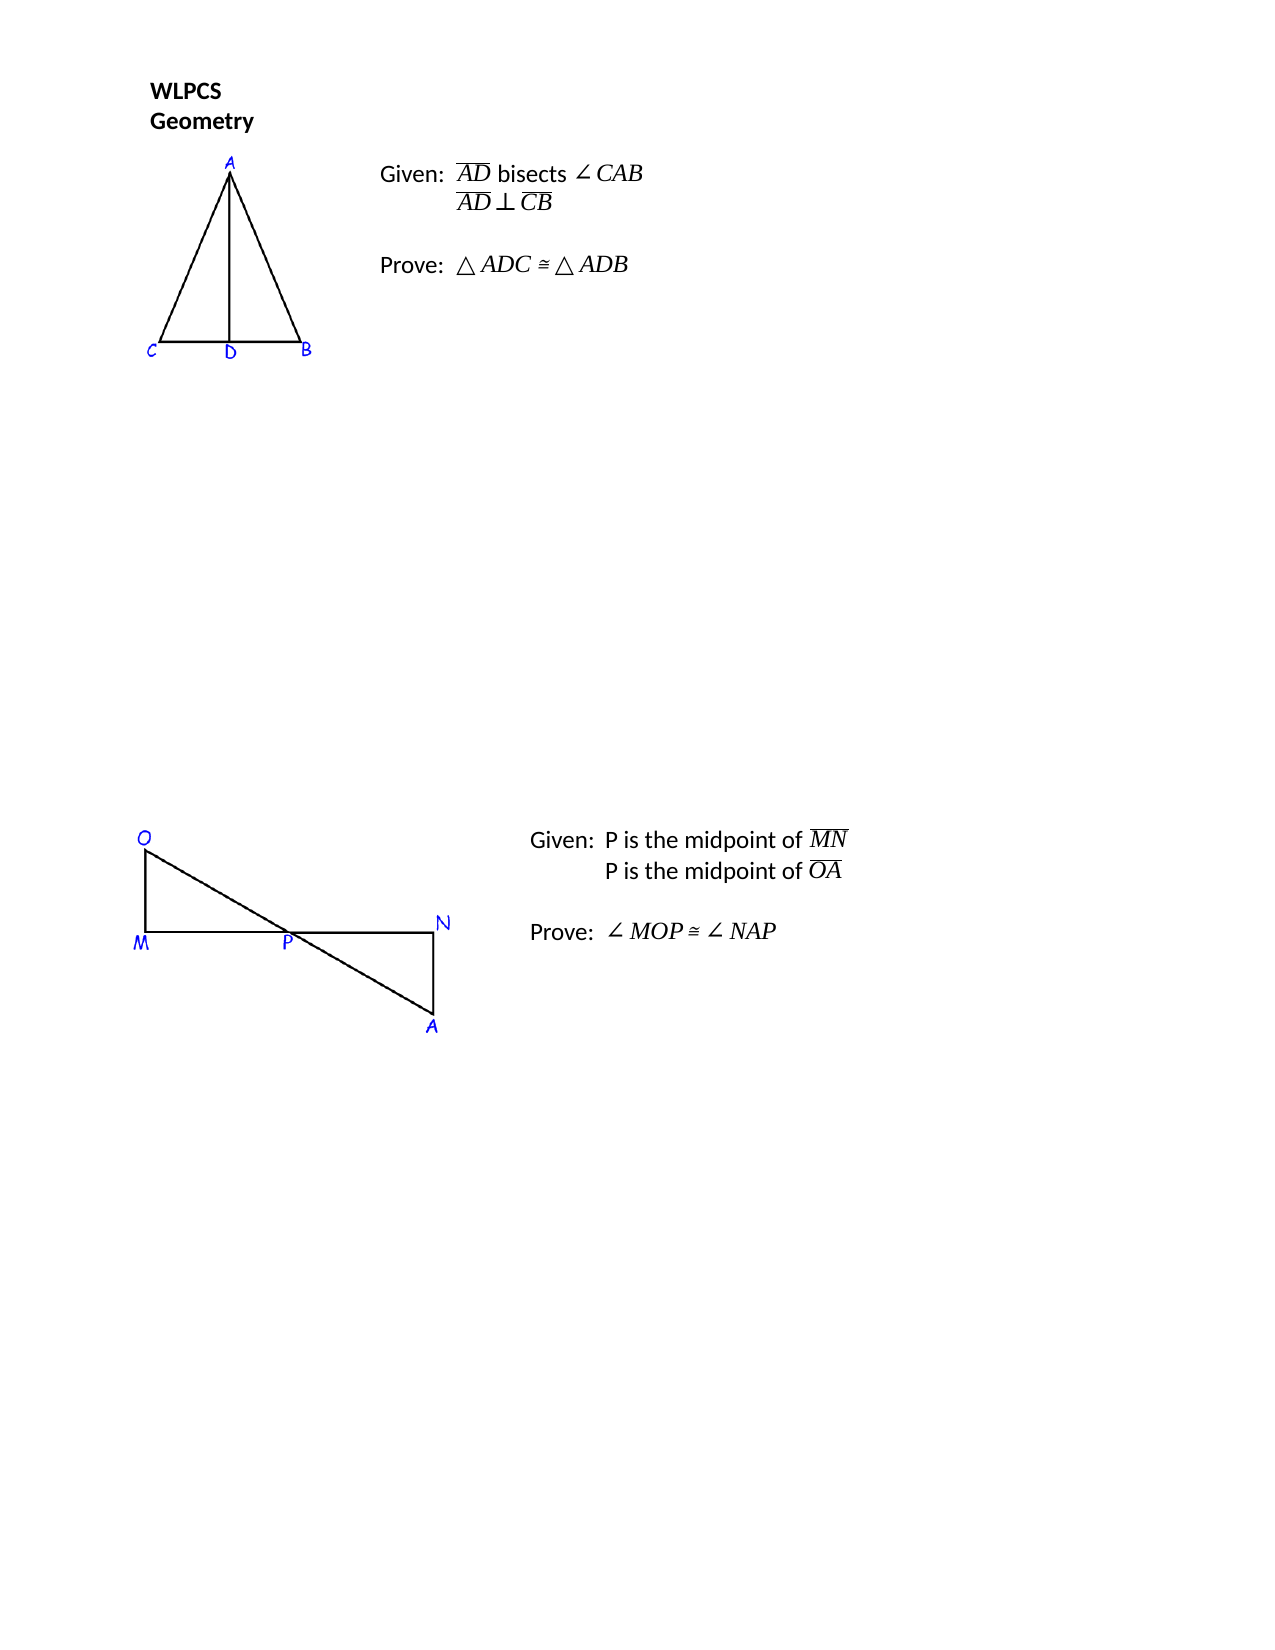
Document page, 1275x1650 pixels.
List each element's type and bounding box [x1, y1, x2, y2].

picture [139, 150, 318, 366]
picture [120, 822, 459, 1044]
